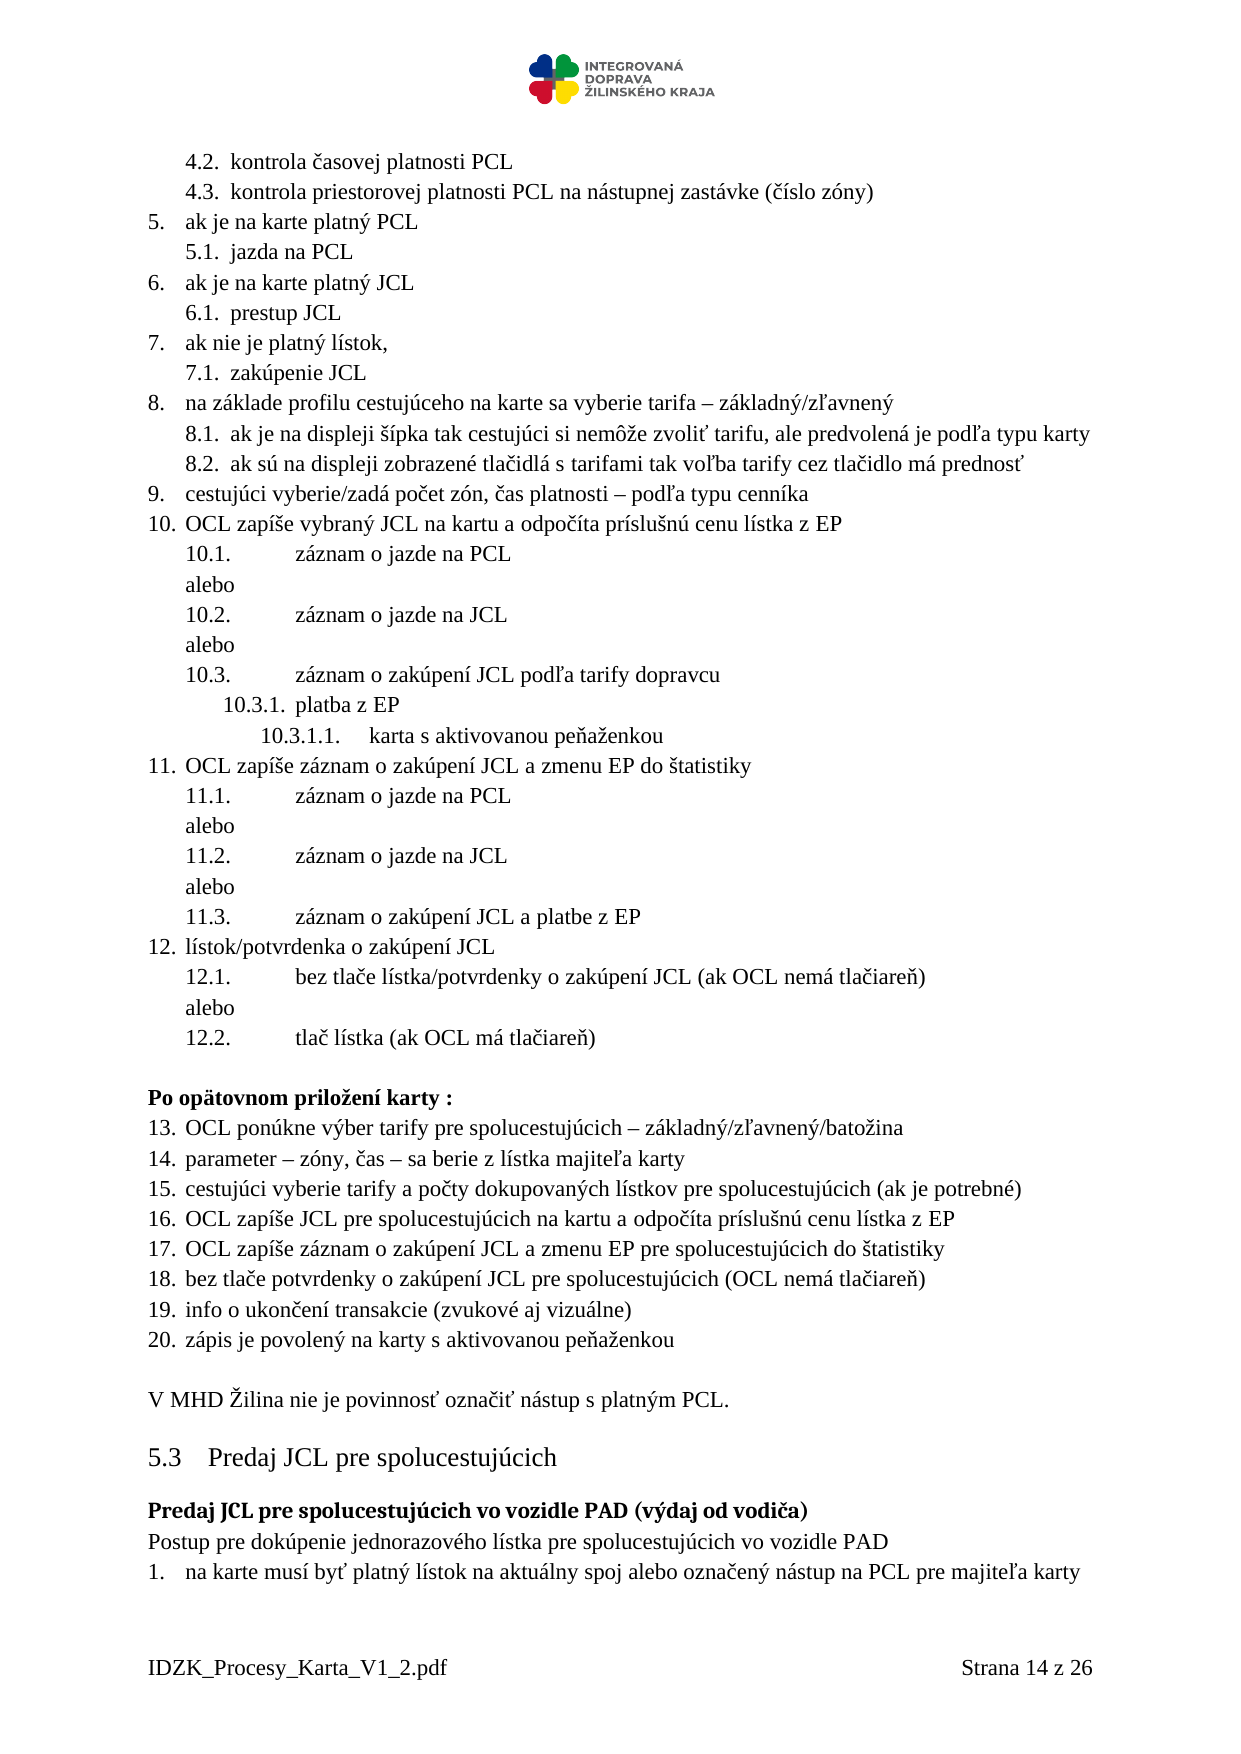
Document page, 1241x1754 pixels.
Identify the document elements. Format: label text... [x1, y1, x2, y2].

list platba z EP [223, 691, 1092, 718]
text Postup pre dokúpenie jednorazového lístka pre spolucestujúcich vo vozidle PAD [148, 1528, 1092, 1554]
list záznam o zakúpení JCL a platbe z EP [185, 903, 1092, 929]
list ak je na karte platný PCL [148, 208, 1092, 234]
list Predaj JCL pre spolucestujúcich [148, 1441, 1092, 1473]
list jazda na PCL [185, 238, 1092, 265]
list OCL zapíše záznam o zakúpení JCL a zmenu EP pre spolucestujúcich do štatistiky [148, 1235, 1092, 1262]
list bez tlače lístka/potvrdenky o zakúpení JCL (ak OCL nemá tlačiareň) [185, 963, 1092, 990]
list lístok/potvrdenka o zakúpení JCL [148, 933, 1092, 959]
list OCL ponúkne výber tarify pre spolucestujúcich – základný/zľavnený/batožina [148, 1114, 1092, 1141]
list kontrola časovej platnosti PCL [185, 148, 1092, 174]
list cestujúci vyberie/zadá počet zón, čas platnosti – podľa typu cenníka [148, 480, 1092, 506]
list ak sú na displeji zobrazené tlačidlá s tarifami tak voľba tarify cez tlačidlo má prednosť [185, 450, 1092, 476]
list ak nie je platný lístok, [148, 329, 1092, 355]
list zápis je povolený na karty s aktivovanou peňaženkou [148, 1326, 1092, 1352]
list záznam o jazde na PCL [185, 540, 1092, 567]
list ak je na karte platný JCL [148, 268, 1092, 295]
list cestujúci vyberie tarify a počty dokupovaných lístkov pre spolucestujúcich (ak je potrebné) [148, 1175, 1092, 1201]
text alebo [148, 631, 1092, 657]
list OCL zapíše záznam o zakúpení JCL a zmenu EP do štatistiky [148, 752, 1092, 778]
text Po opätovnom priložení karty : [148, 1084, 1092, 1111]
list OCL zapíše JCL pre spolucestujúcich na kartu a odpočíta príslušnú cenu lístka z EP [148, 1205, 1092, 1231]
list na karte musí byť platný lístok na aktuálny spoj alebo označený nástup na PCL pre majiteľa karty [148, 1558, 1092, 1585]
list záznam o jazde na JCL [185, 601, 1092, 627]
list bez tlače potvrdenky o zakúpení JCL pre spolucestujúcich (OCL nemá tlačiareň) [148, 1265, 1092, 1292]
list karta s aktivovanou peňaženkou [260, 722, 1092, 748]
picture [508, 33, 736, 125]
list prestup JCL [185, 299, 1092, 325]
text alebo [148, 812, 1092, 839]
text alebo [148, 873, 1092, 899]
list záznam o jazde na JCL [185, 842, 1092, 869]
list ak je na displeji šípka tak cestujúci si nemôže zvoliť tarifu, ale predvolená je podľa typu karty [185, 419, 1092, 446]
list info o ukončení transakcie (zvukové aj vizuálne) [148, 1296, 1092, 1322]
list tlač lístka (ak OCL má tlačiareň) [185, 1024, 1092, 1050]
list záznam o jazde na PCL [185, 782, 1092, 808]
list kontrola priestorovej platnosti PCL na nástupnej zastávke (číslo zóny) [185, 178, 1092, 204]
subtitle Predaj JCL pre spolucestujúcich vo vozidle PAD (výdaj od vodiča) [148, 1498, 1092, 1524]
list na základe profilu cestujúceho na karte sa vyberie tarifa – základný/zľavnený [148, 389, 1092, 416]
list parameter – zóny, čas – sa berie z lístka majiteľa karty [148, 1144, 1092, 1171]
text V MHD Žilina nie je povinnosť označiť nástup s platným PCL. [148, 1386, 1092, 1413]
list záznam o zakúpení JCL podľa tarify dopravcu [185, 661, 1092, 688]
text alebo [148, 571, 1092, 597]
list zakúpenie JCL [185, 359, 1092, 386]
list OCL zapíše vybraný JCL na kartu a odpočíta príslušnú cenu lístka z EP [148, 510, 1092, 537]
text alebo [185, 993, 1092, 1020]
